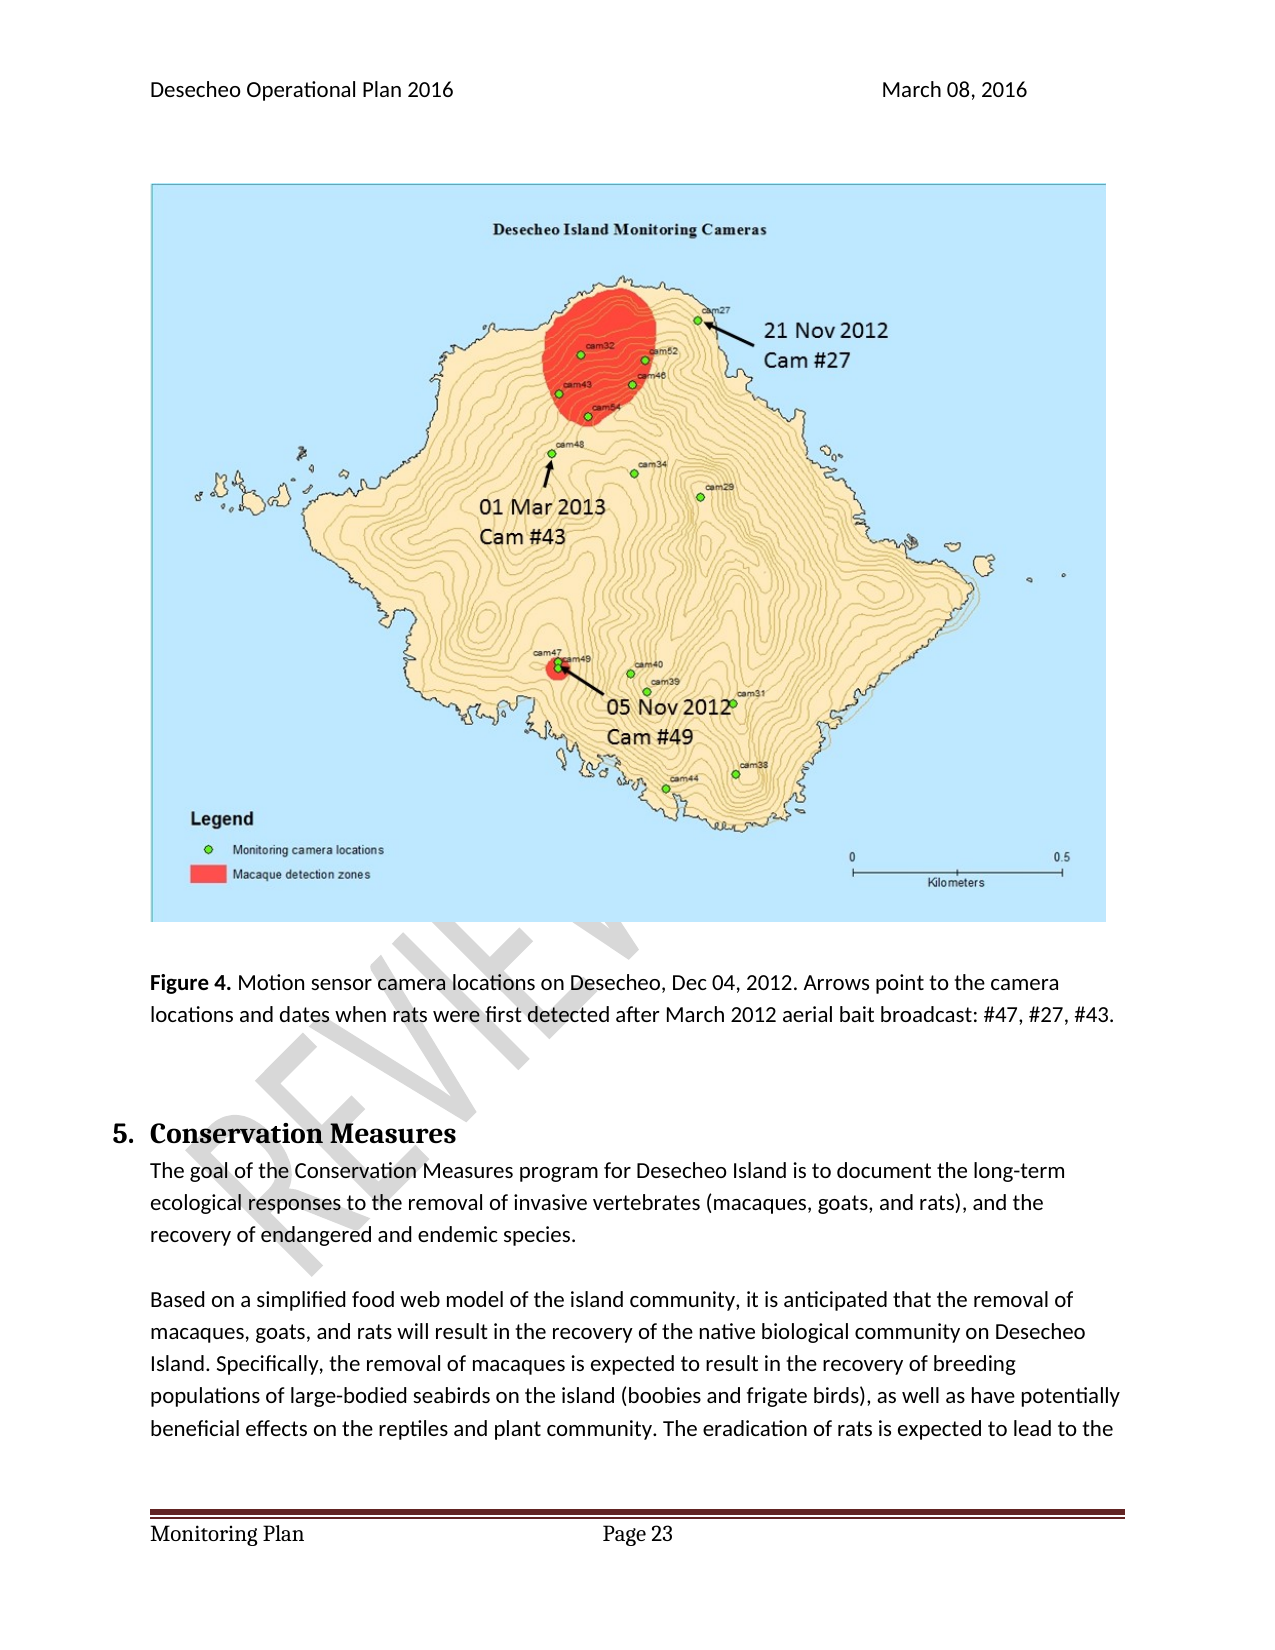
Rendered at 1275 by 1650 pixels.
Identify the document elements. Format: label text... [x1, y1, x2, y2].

picture [150, 183, 1106, 922]
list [150, 1285, 1125, 1442]
list Conservation Measures [112, 1118, 1125, 1151]
text Figure 4. Motion sensor camera locations on Desecheo, Dec 04, 2012. Arrows point to the camera locations and dates when rats were first detected after March 2012 aerial bait broadcast: #47, #27, #43. [150, 968, 1125, 1028]
list The goal of the Conservation Measures program for Desecheo Island is to document the long-term ecological responses to the removal of invasive vertebrates (macaques, goats, and rats), and the recovery of endangered and endemic species. [150, 1156, 1125, 1248]
